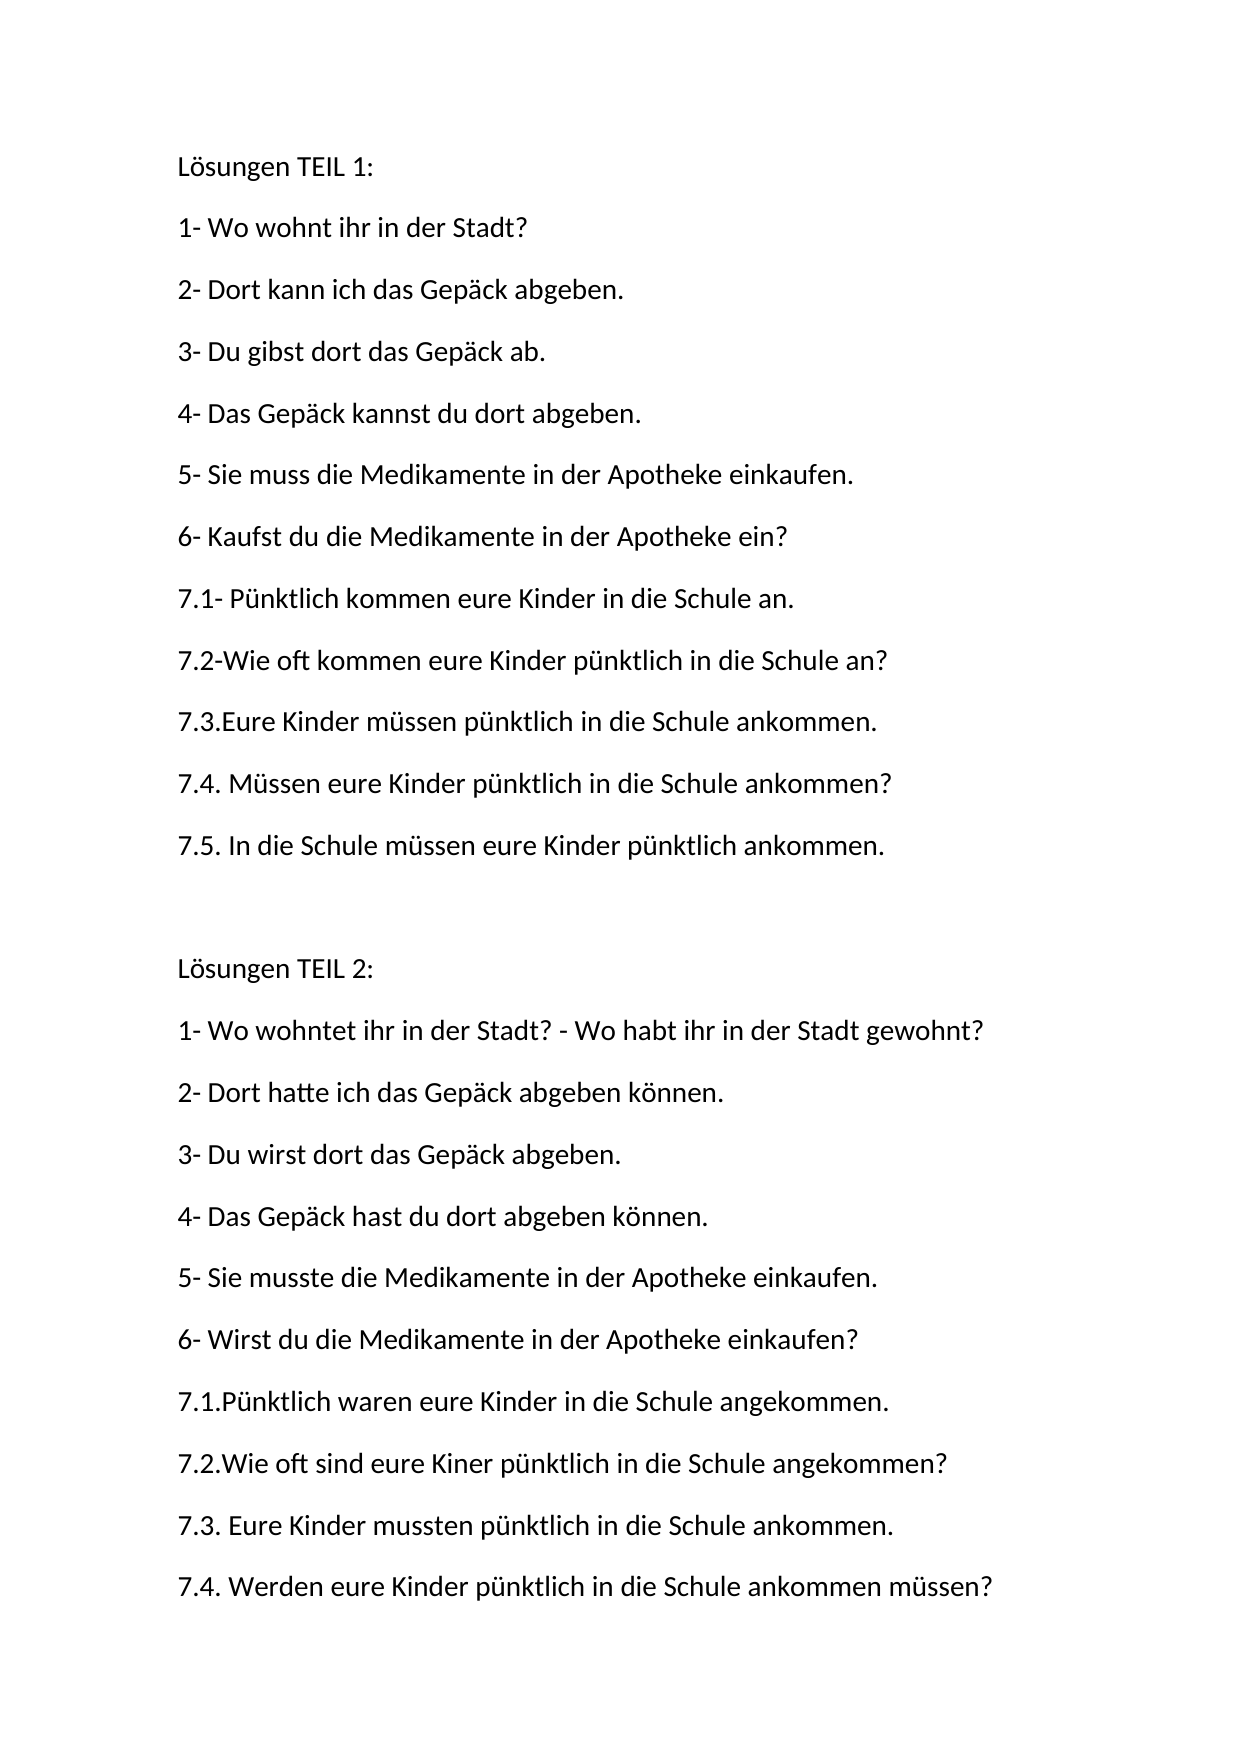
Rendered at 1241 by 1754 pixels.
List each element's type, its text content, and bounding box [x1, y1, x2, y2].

text 3- Du gibst dort das Gepäck ab. [177, 333, 1063, 368]
text 6- Wirst du die Medikamente in der Apotheke einkaufen? [177, 1321, 1063, 1357]
text 7.1.Pünktlich waren eure Kinder in die Schule angekommen. [177, 1383, 1063, 1419]
text 3- Du wirst dort das Gepäck abgeben. [177, 1136, 1063, 1172]
text 7.2.Wie oft sind eure Kiner pünktlich in die Schule angekommen? [177, 1445, 1063, 1480]
text 7.5. In die Schule müssen eure Kinder pünktlich ankommen. [177, 827, 1063, 863]
text 5- Sie musste die Medikamente in der Apotheke einkaufen. [177, 1259, 1063, 1295]
text 7.2-Wie oft kommen eure Kinder pünktlich in die Schule an? [177, 642, 1063, 677]
text Lösungen TEIL 2: [177, 951, 1063, 986]
text 7.3.Eure Kinder müssen pünktlich in die Schule ankommen. [177, 703, 1063, 739]
text 1- Wo wohntet ihr in der Stadt? - Wo habt ihr in der Stadt gewohnt? [177, 1012, 1063, 1048]
text 4- Das Gepäck hast du dort abgeben können. [177, 1198, 1063, 1233]
text 7.4. Müssen eure Kinder pünktlich in die Schule ankommen? [177, 765, 1063, 801]
text 2- Dort kann ich das Gepäck abgeben. [177, 271, 1063, 307]
text 7.1- Pünktlich kommen eure Kinder in die Schule an. [177, 580, 1063, 616]
text 7.3. Eure Kinder mussten pünktlich in die Schule ankommen. [177, 1507, 1063, 1542]
text 6- Kaufst du die Medikamente in der Apotheke ein? [177, 518, 1063, 554]
text 7.4. Werden eure Kinder pünktlich in die Schule ankommen müssen? [177, 1568, 1063, 1604]
text 2- Dort hatte ich das Gepäck abgeben können. [177, 1074, 1063, 1110]
text 1- Wo wohnt ihr in der Stadt? [177, 209, 1063, 245]
text 5- Sie muss die Medikamente in der Apotheke einkaufen. [177, 456, 1063, 492]
text 4- Das Gepäck kannst du dort abgeben. [177, 395, 1063, 430]
text Lösungen TEIL 1: [177, 148, 1063, 183]
